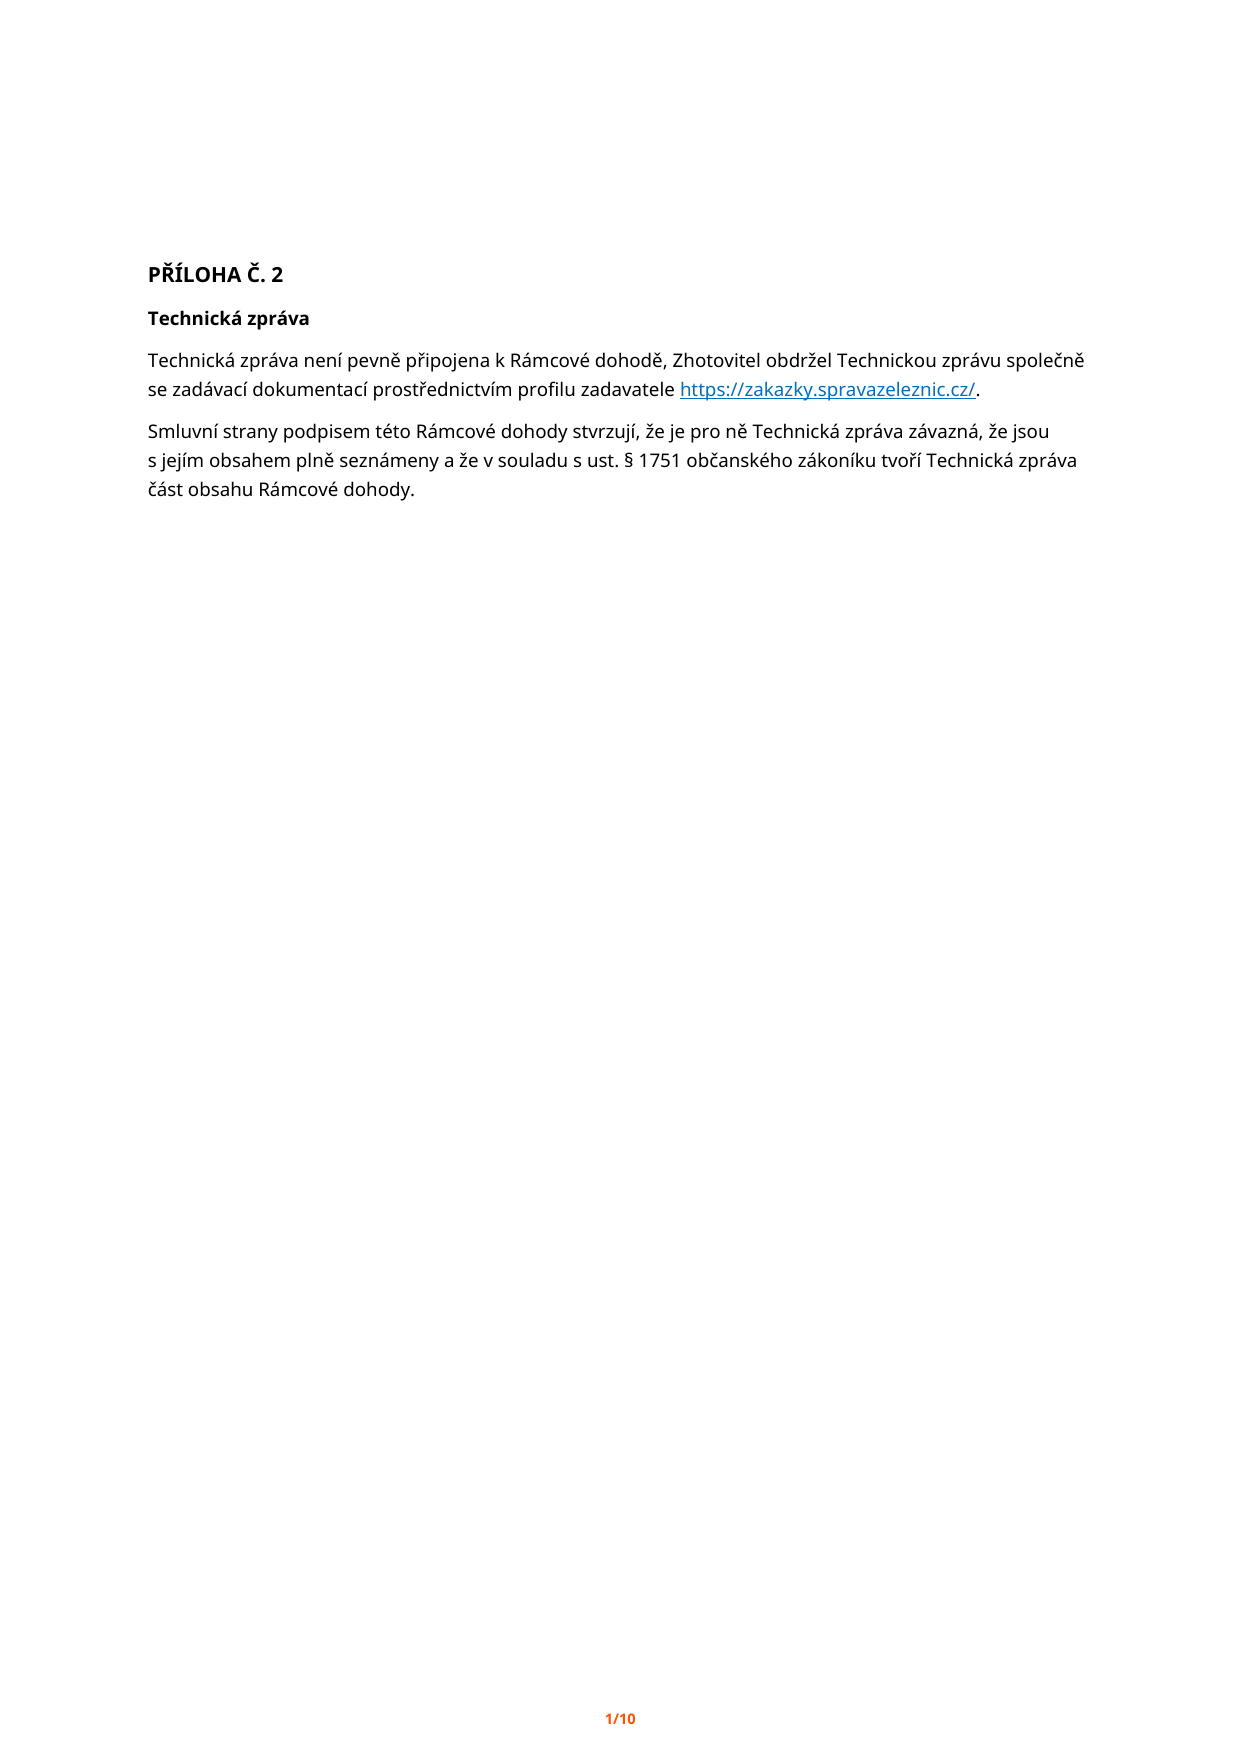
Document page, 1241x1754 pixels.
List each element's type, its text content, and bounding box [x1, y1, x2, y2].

text Technická zpráva [148, 305, 1093, 331]
text PŘÍLOHA Č. 2 [148, 260, 1093, 289]
text Smluvní strany podpisem této Rámcové dohody stvrzují, že je pro ně Technická zpráva závazná, že jsou s jejím obsahem plně seznámeny a že v souladu s ust. § 1751 občanského zákoníku tvoří Technická zpráva část obsahu Rámcové dohody. [148, 418, 1093, 502]
text Technická zpráva není pevně připojena k Rámcové dohodě, Zhotovitel obdržel Technickou zprávu společně se zadávací dokumentací prostřednictvím profilu zadavatele https://zakazky.spravazeleznic.cz/. [148, 347, 1093, 402]
